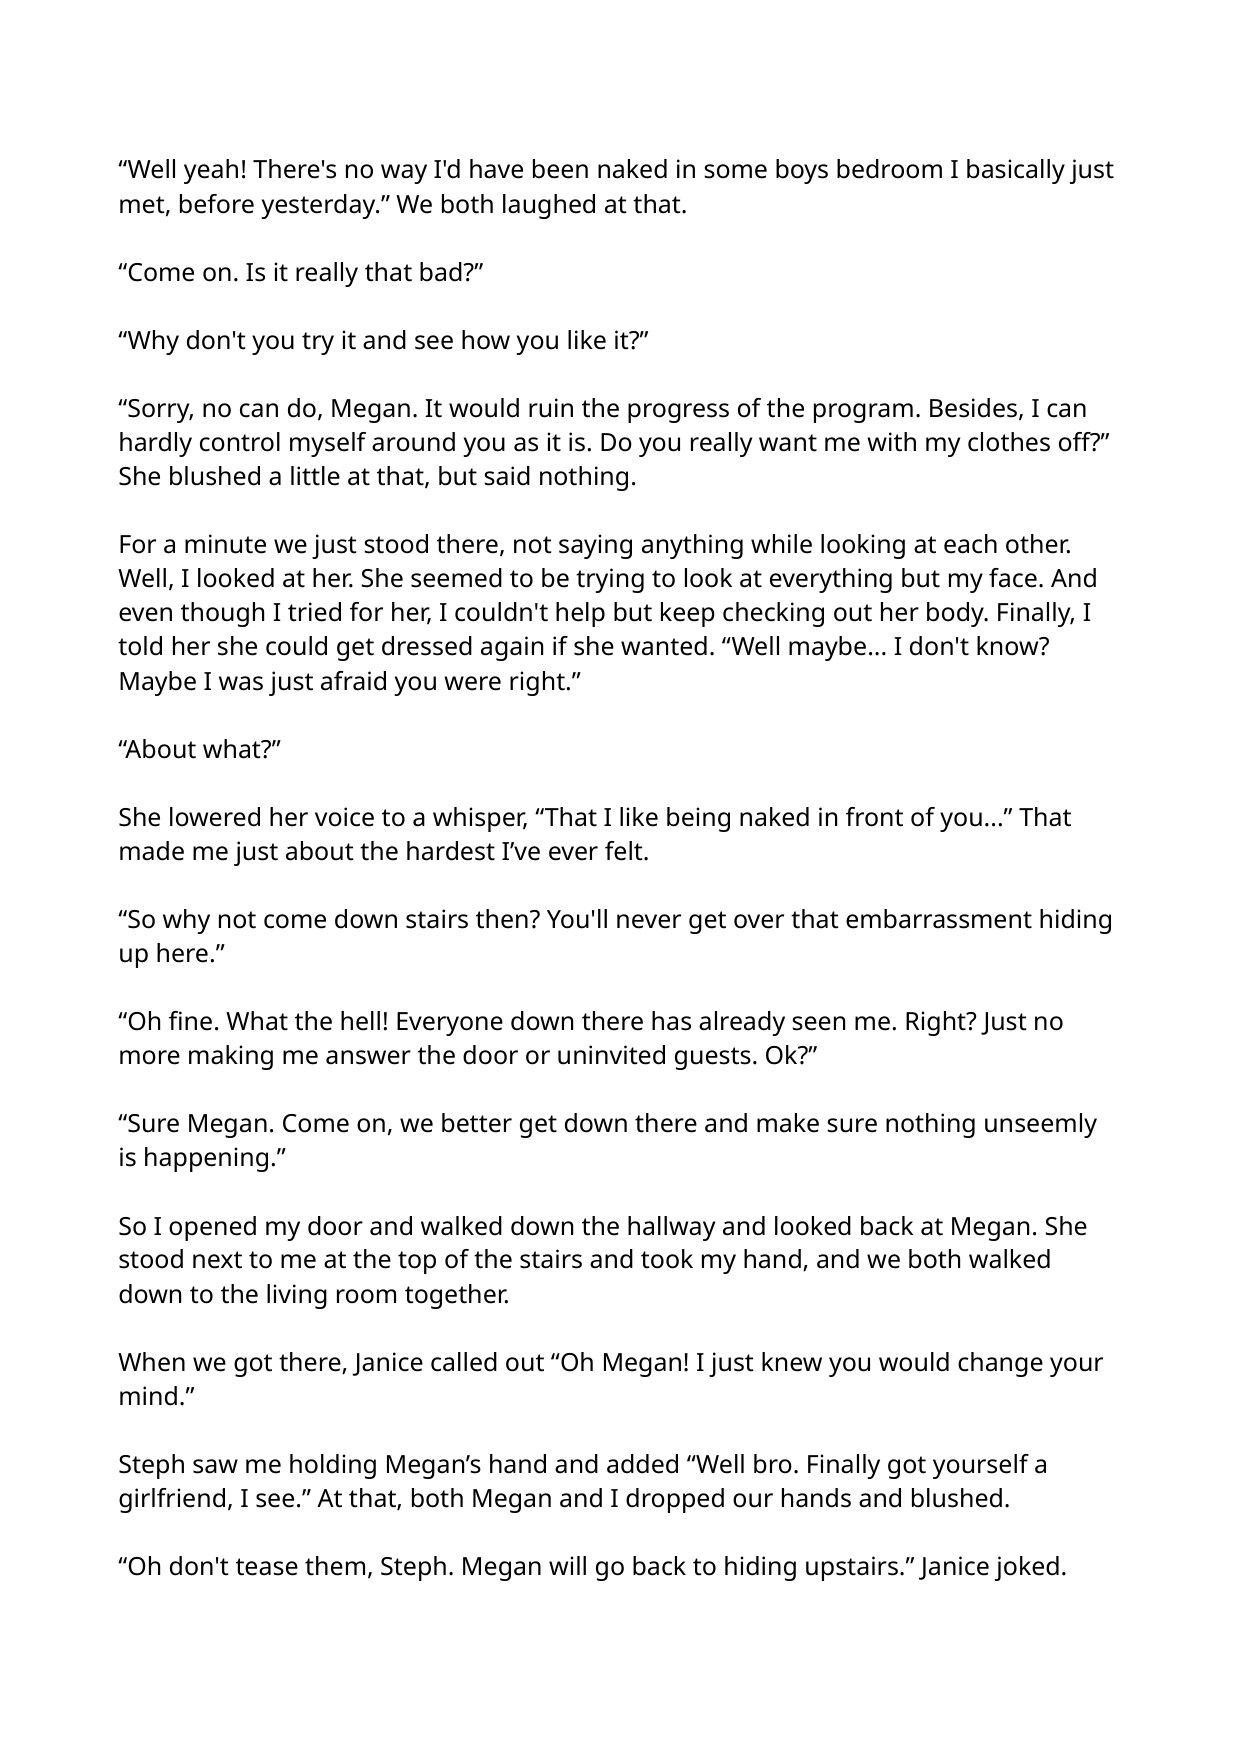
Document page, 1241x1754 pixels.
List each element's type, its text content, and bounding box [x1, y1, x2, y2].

text “So why not come down stairs then? You'll never get over that embarrassment hiding up here.” [118, 902, 1122, 970]
text “Why don't you try it and see how you like it?” [118, 322, 1122, 357]
text “Oh fine. What the hell! Everyone down there has already seen me. Right? Just no more making me answer the door or uninvited guests. Ok?” [118, 1004, 1122, 1072]
text When we got there, Janice called out “Oh Megan! I just knew you would change your mind.” [118, 1344, 1122, 1412]
text “Oh don't tease them, Steph. Megan will go back to hiding upstairs.” Janice joked. [118, 1549, 1122, 1583]
text “Sorry, no can do, Megan. It would ruin the progress of the program. Besides, I can hardly control myself around you as it is. Do you really want me with my clothes off?” She blushed a little at that, but said nothing. [118, 391, 1122, 493]
text “Come on. Is it really that bad?” [118, 254, 1122, 288]
text “Well yeah! There's no way I'd have been naked in some boys bedroom I basically just met, before yesterday.” We both laughed at that. [118, 152, 1122, 220]
text For a minute we just stood there, not saying anything while looking at each other. Well, I looked at her. She seemed to be trying to look at everything but my face. And even though I tried for her, I couldn't help but keep checking out her body. Finally, I told her she could get dressed again if she wanted. “Well maybe... I don't know? Maybe I was just afraid you were right.” [118, 527, 1122, 697]
text “About what?” [118, 731, 1122, 765]
text So I opened my door and walked down the hallway and looked back at Megan. She stood next to me at the top of the stairs and took my hand, and we both walked down to the living room together. [118, 1208, 1122, 1310]
text She lowered her voice to a whisper, “That I like being naked in front of you...” That made me just about the hardest I’ve ever felt. [118, 799, 1122, 867]
text Steph saw me holding Megan’s hand and added “Well bro. Finally got yourself a girlfriend, I see.” At that, both Megan and I dropped our hands and blushed. [118, 1447, 1122, 1515]
text “Sure Megan. Come on, we better get down there and make sure nothing unseemly is happening.” [118, 1106, 1122, 1174]
